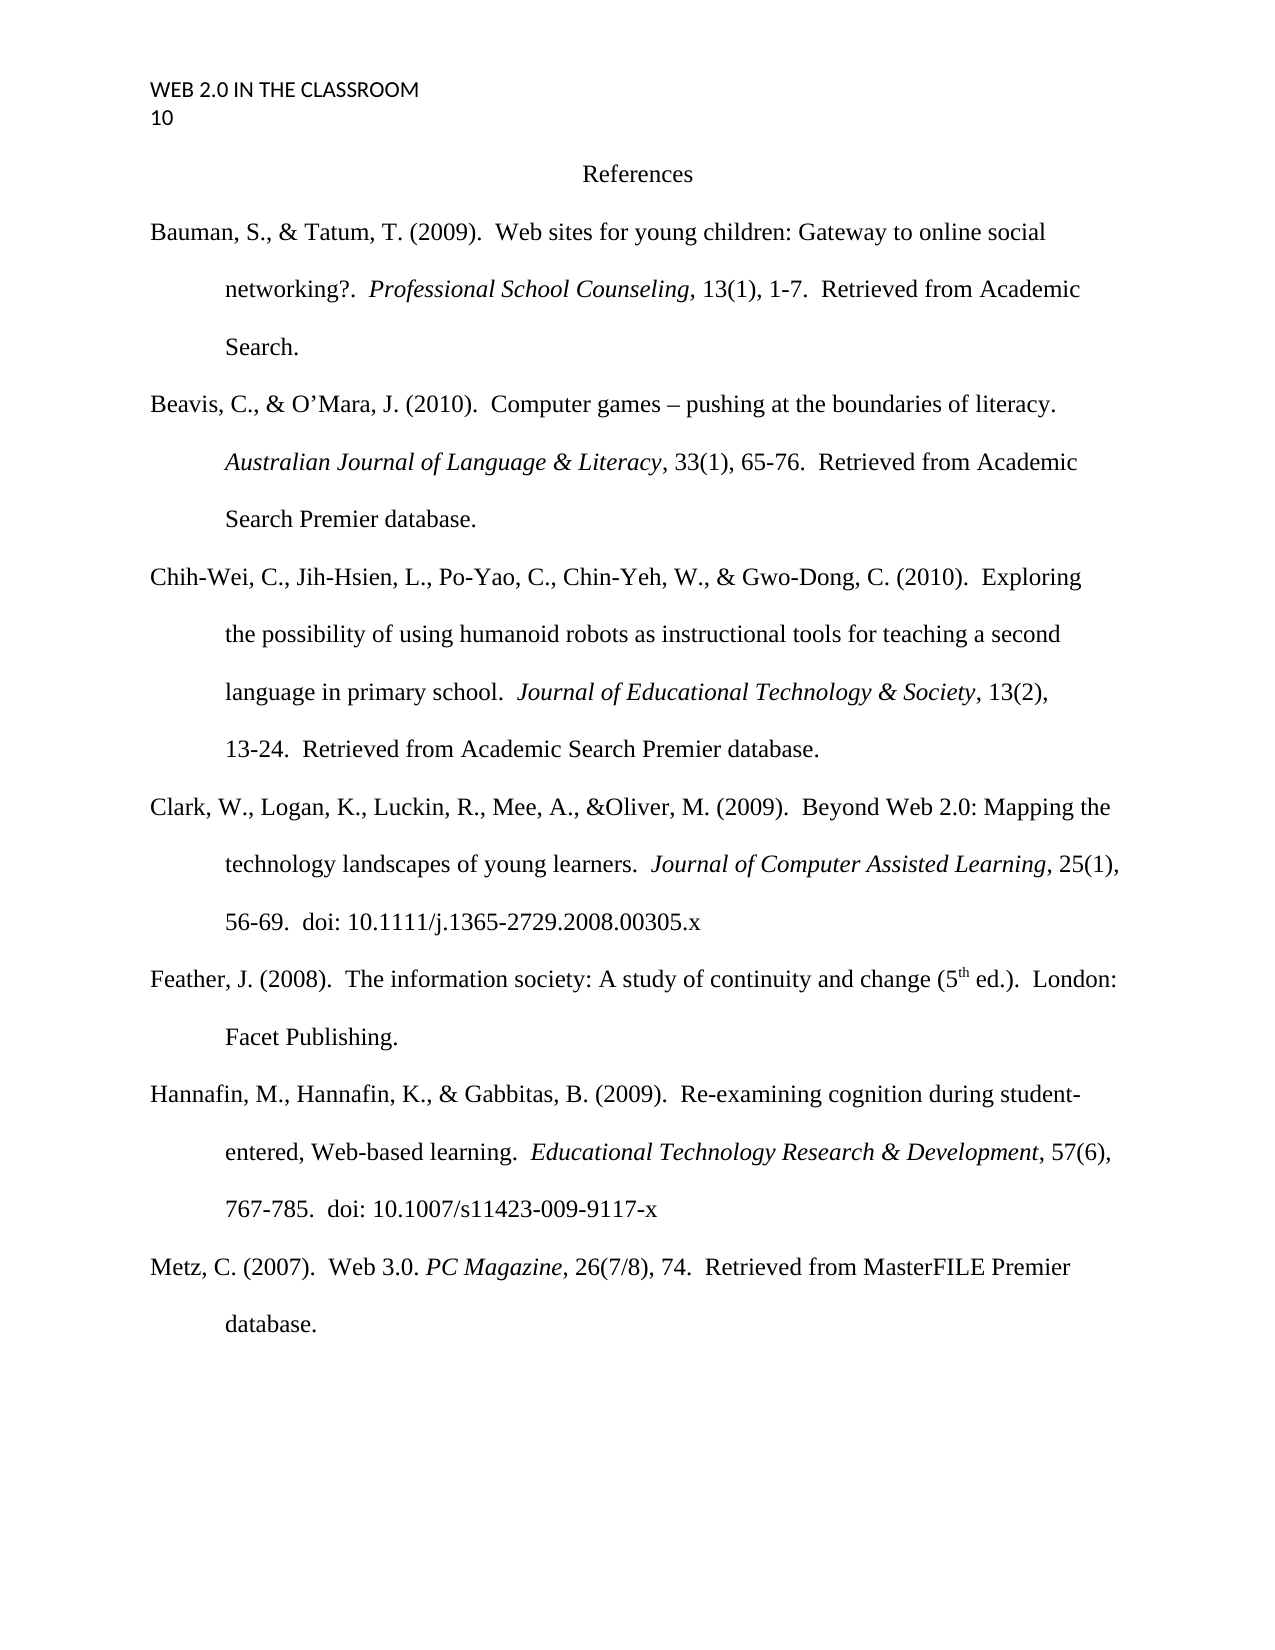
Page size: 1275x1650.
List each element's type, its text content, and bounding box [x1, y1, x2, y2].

text Search Premier database. [150, 504, 1125, 533]
text References [150, 159, 1125, 188]
text networking?. Professional School Counseling, 13(1), 1-7. Retrieved from Academic [150, 274, 1125, 303]
text Feather, J. (2008). The information society: A study of continuity and change (5th ed.). London: [150, 964, 1125, 993]
text 13-24. Retrieved from Academic Search Premier database. [150, 734, 1125, 763]
text Metz, C. (2007). Web 3.0. PC Magazine, 26(7/8), 74. Retrieved from MasterFILE Premier [150, 1252, 1125, 1280]
text Clark, W., Logan, K., Luckin, R., Mee, A., &Oliver, M. (2009). Beyond Web 2.0: Mapping the technology landscapes of young learners. Journal of Computer Assisted Learning, 25(1), [150, 792, 1125, 878]
text language in primary school. Journal of Educational Technology & Society, 13(2), [150, 677, 1125, 705]
text Beavis, C., & O’Mara, J. (2010). Computer games – pushing at the boundaries of literacy. [150, 389, 1125, 418]
text Australian Journal of Language & Literacy, 33(1), 65-76. Retrieved from Academic [150, 447, 1125, 475]
text database. [150, 1309, 1125, 1338]
text 767-785. doi: 10.1007/s11423-009-9117-x [150, 1194, 1125, 1223]
text Hannafin, M., Hannafin, K., & Gabbitas, B. (2009). Re-examining cognition during student- [150, 1079, 1125, 1108]
text Bauman, S., & Tatum, T. (2009). Web sites for young children: Gateway to online social [150, 217, 1125, 245]
text Search. [150, 332, 1125, 360]
text Facet Publishing. [150, 1022, 1125, 1050]
text entered, Web-based learning. Educational Technology Research & Development, 57(6), [150, 1137, 1125, 1165]
text 56-69. doi: 10.1111/j.1365-2729.2008.00305.x [150, 907, 1125, 935]
text Chih-Wei, C., Jih-Hsien, L., Po-Yao, C., Chin-Yeh, W., & Gwo-Dong, C. (2010). Exploring the possibility of using humanoid robots as instructional tools for teaching a second [150, 562, 1125, 648]
